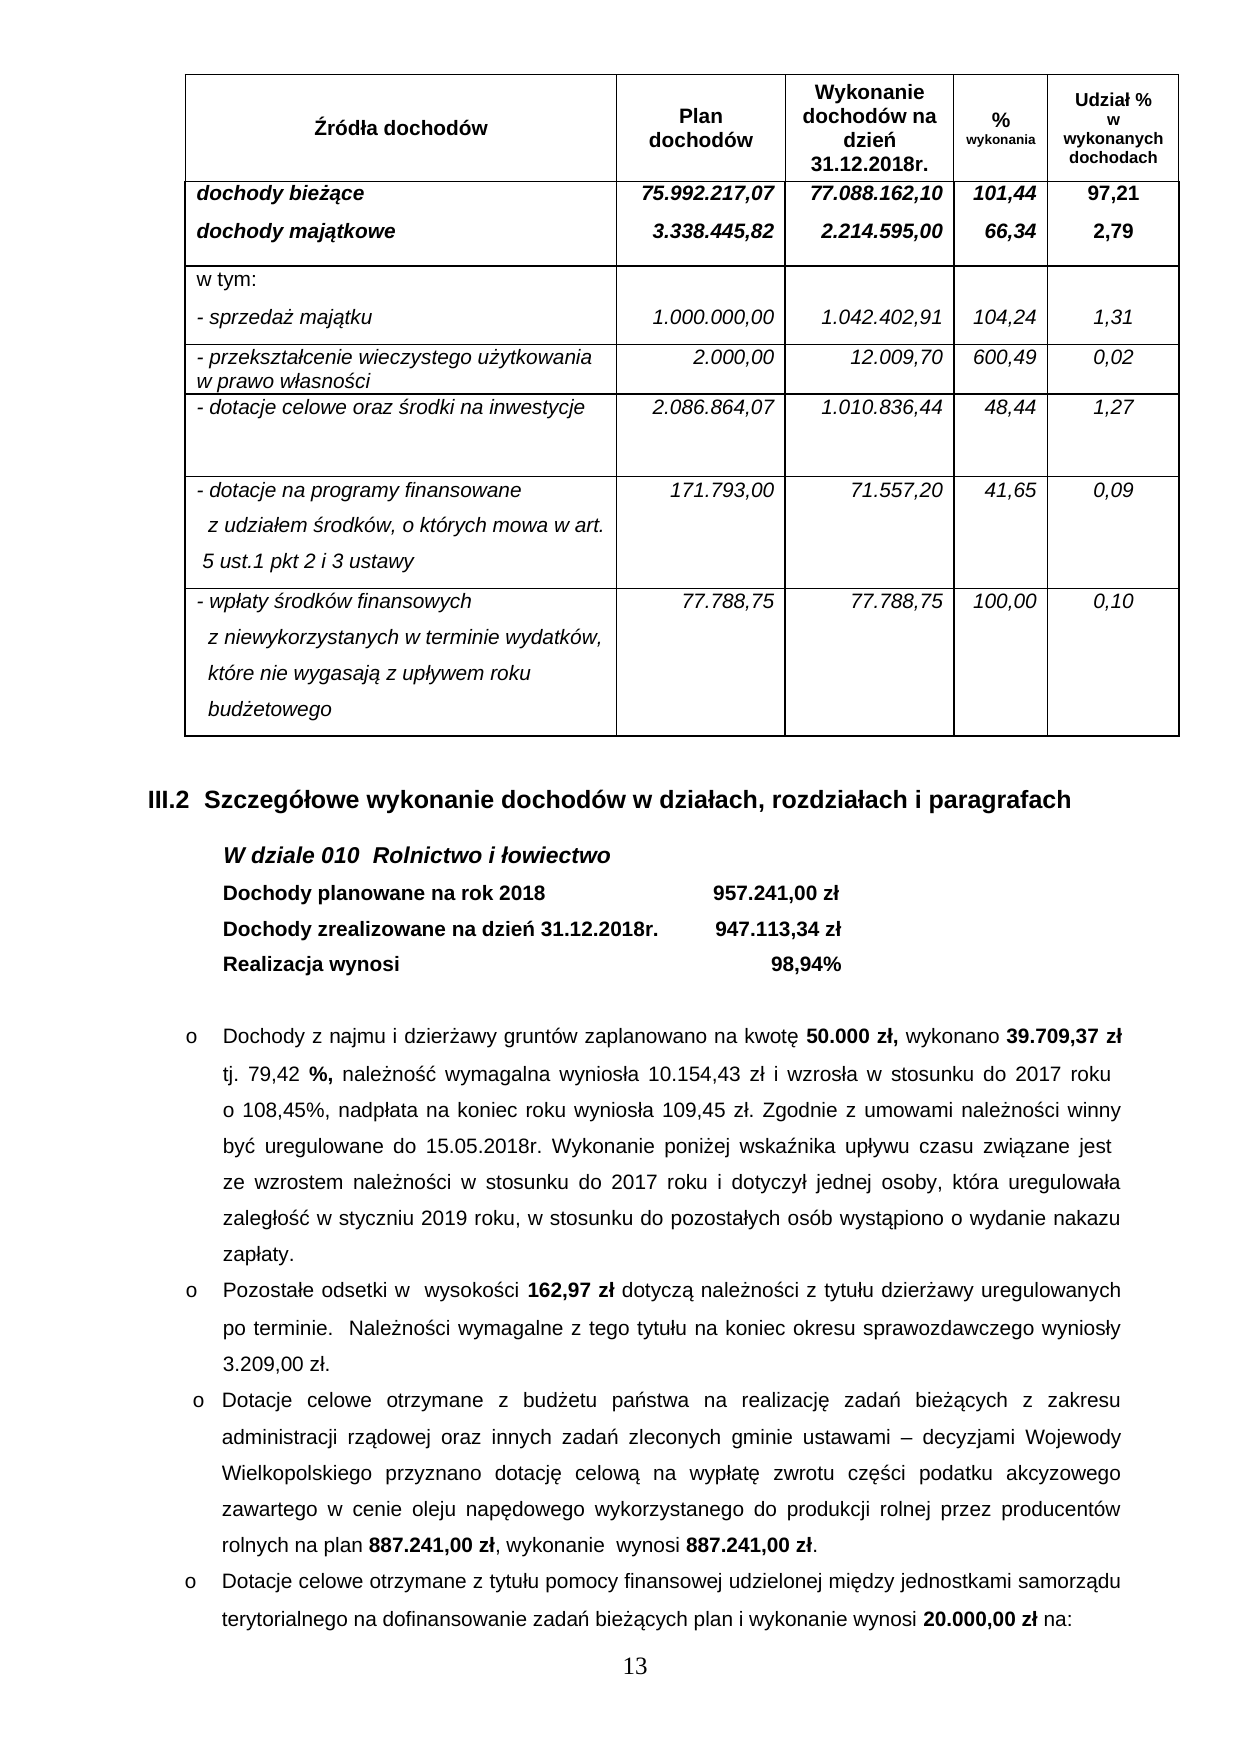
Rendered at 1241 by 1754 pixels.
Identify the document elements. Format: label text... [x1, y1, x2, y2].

table_cell 77.088.162,10 [786, 182, 953, 219]
table_cell dochody majątkowe [186, 219, 616, 265]
table_cell [955, 267, 1047, 305]
table_cell 48,44 [955, 395, 1047, 476]
table_cell [786, 267, 953, 305]
table_cell [1048, 267, 1178, 305]
table_cell 0,02 [1048, 345, 1178, 393]
table_cell 1.000.000,00 [617, 305, 784, 343]
text Realizacja wynosi 98,94% [204, 952, 1122, 976]
text W dziale 010 Rolnictwo i łowiectwo Dochody planowane na rok 2018 957.241,00 zł [204, 842, 1122, 904]
table_cell 600,49 [955, 345, 1047, 393]
table_cell 171.793,00 [617, 477, 784, 587]
table_cell 2.086.864,07 [617, 395, 784, 476]
text Dochody zrealizowane na dzień 31.12.2018r. 947.113,34 zł [204, 916, 1122, 940]
table_cell w tym: [186, 267, 616, 305]
table_cell 1.010.836,44 [786, 395, 953, 476]
table_header Źródła dochodów [186, 75, 616, 181]
list Dotacje celowe otrzymane z tytułu pomocy finansowej udzielonej między jednostkami samorządu terytorialnego na dofinansowanie zadań bieżących plan i wykonanie wynosi 20.000,00 zł na: [184, 1569, 1122, 1631]
table_cell - wpłaty środków finansowych z niewykorzystanych w terminie wydatków, które nie wygasają z upływem roku budżetowego [186, 589, 616, 735]
list Dochody z najmu i dzierżawy gruntów zaplanowano na kwotę 50.000 zł, wykonano 39.709,37 zł tj. 79,42 %, należność wymagalna wyniosła 10.154,43 zł i wzrosła w stosunku do 2017 roku o 108,45%, nadpłata na koniec roku wyniosła 109,45 zł. Zgodnie z umowami należności winny być uregulowane do 15.05.2018r. Wykonanie poniżej wskaźnika upływu czasu związane jest ze wzrostem należności w stosunku do 2017 roku i dotyczył jednej osoby, która uregulowała zaległość w styczniu 2019 roku, w stosunku do pozostałych osób wystąpiono o wydanie nakazu zapłaty. [185, 1024, 1122, 1266]
list Dotacje celowe otrzymane z budżetu państwa na realizację zadań bieżących z zakresu administracji rządowej oraz innych zadań zleconych gminie ustawami – decyzjami Wojewody Wielkopolskiego przyznano dotację celową na wypłatę zwrotu części podatku akcyzowego zawartego w cenie oleju napędowego wykorzystanego do produkcji rolnej przez producentów rolnych na plan 887.241,00 zł, wykonanie wynosi 887.241,00 zł. [192, 1387, 1122, 1557]
table_cell 12.009,70 [786, 345, 953, 393]
table_cell - przekształcenie wieczystego użytkowania w prawo własności [186, 345, 616, 393]
table_cell 2.214.595,00 [786, 219, 953, 265]
table_cell 41,65 [955, 477, 1047, 587]
table_cell 2.000,00 [617, 345, 784, 393]
list III.2 Szczegółowe wykonanie dochodów w działach, rozdziałach i paragrafach [148, 784, 1122, 813]
table_cell 97,21 [1048, 182, 1178, 219]
table_cell 71.557,20 [786, 477, 953, 587]
table_header % wykonania [954, 75, 1047, 181]
table_cell 1,31 [1048, 305, 1178, 343]
table_cell 66,34 [955, 219, 1047, 265]
table_cell - sprzedaż majątku [186, 305, 616, 343]
list Pozostałe odsetki w wysokości 162,97 zł dotyczą należności z tytułu dzierżawy uregulowanych po terminie. Należności wymagalne z tego tytułu na koniec okresu sprawozdawczego wyniosły 3.209,00 zł. [185, 1278, 1122, 1375]
table_header Plan dochodów [617, 75, 785, 181]
table_cell 2,79 [1048, 219, 1178, 265]
table_cell 0,09 [1048, 477, 1178, 587]
table_cell 75.992.217,07 [617, 182, 784, 219]
table_cell 100,00 [955, 589, 1047, 735]
table_header Wykonanie dochodów na dzień 31.12.2018r. [786, 75, 953, 181]
table_cell [617, 267, 784, 305]
table_cell 1,27 [1048, 395, 1178, 476]
table_cell 0,10 [1048, 589, 1178, 735]
table_cell 101,44 [955, 182, 1047, 219]
table_cell - dotacje celowe oraz środki na inwestycje [186, 395, 616, 476]
table_cell dochody bieżące [186, 182, 616, 219]
table_cell - dotacje na programy finansowane z udziałem środków, o których mowa w art. 5 ust.1 pkt 2 i 3 ustawy [186, 477, 616, 587]
table_cell 77.788,75 [617, 589, 784, 735]
table_cell 77.788,75 [786, 589, 953, 735]
table_header Udział % w wykonanych dochodach [1048, 75, 1178, 181]
table_cell 3.338.445,82 [617, 219, 784, 265]
table_cell 1.042.402,91 [786, 305, 953, 343]
table_cell 104,24 [955, 305, 1047, 343]
